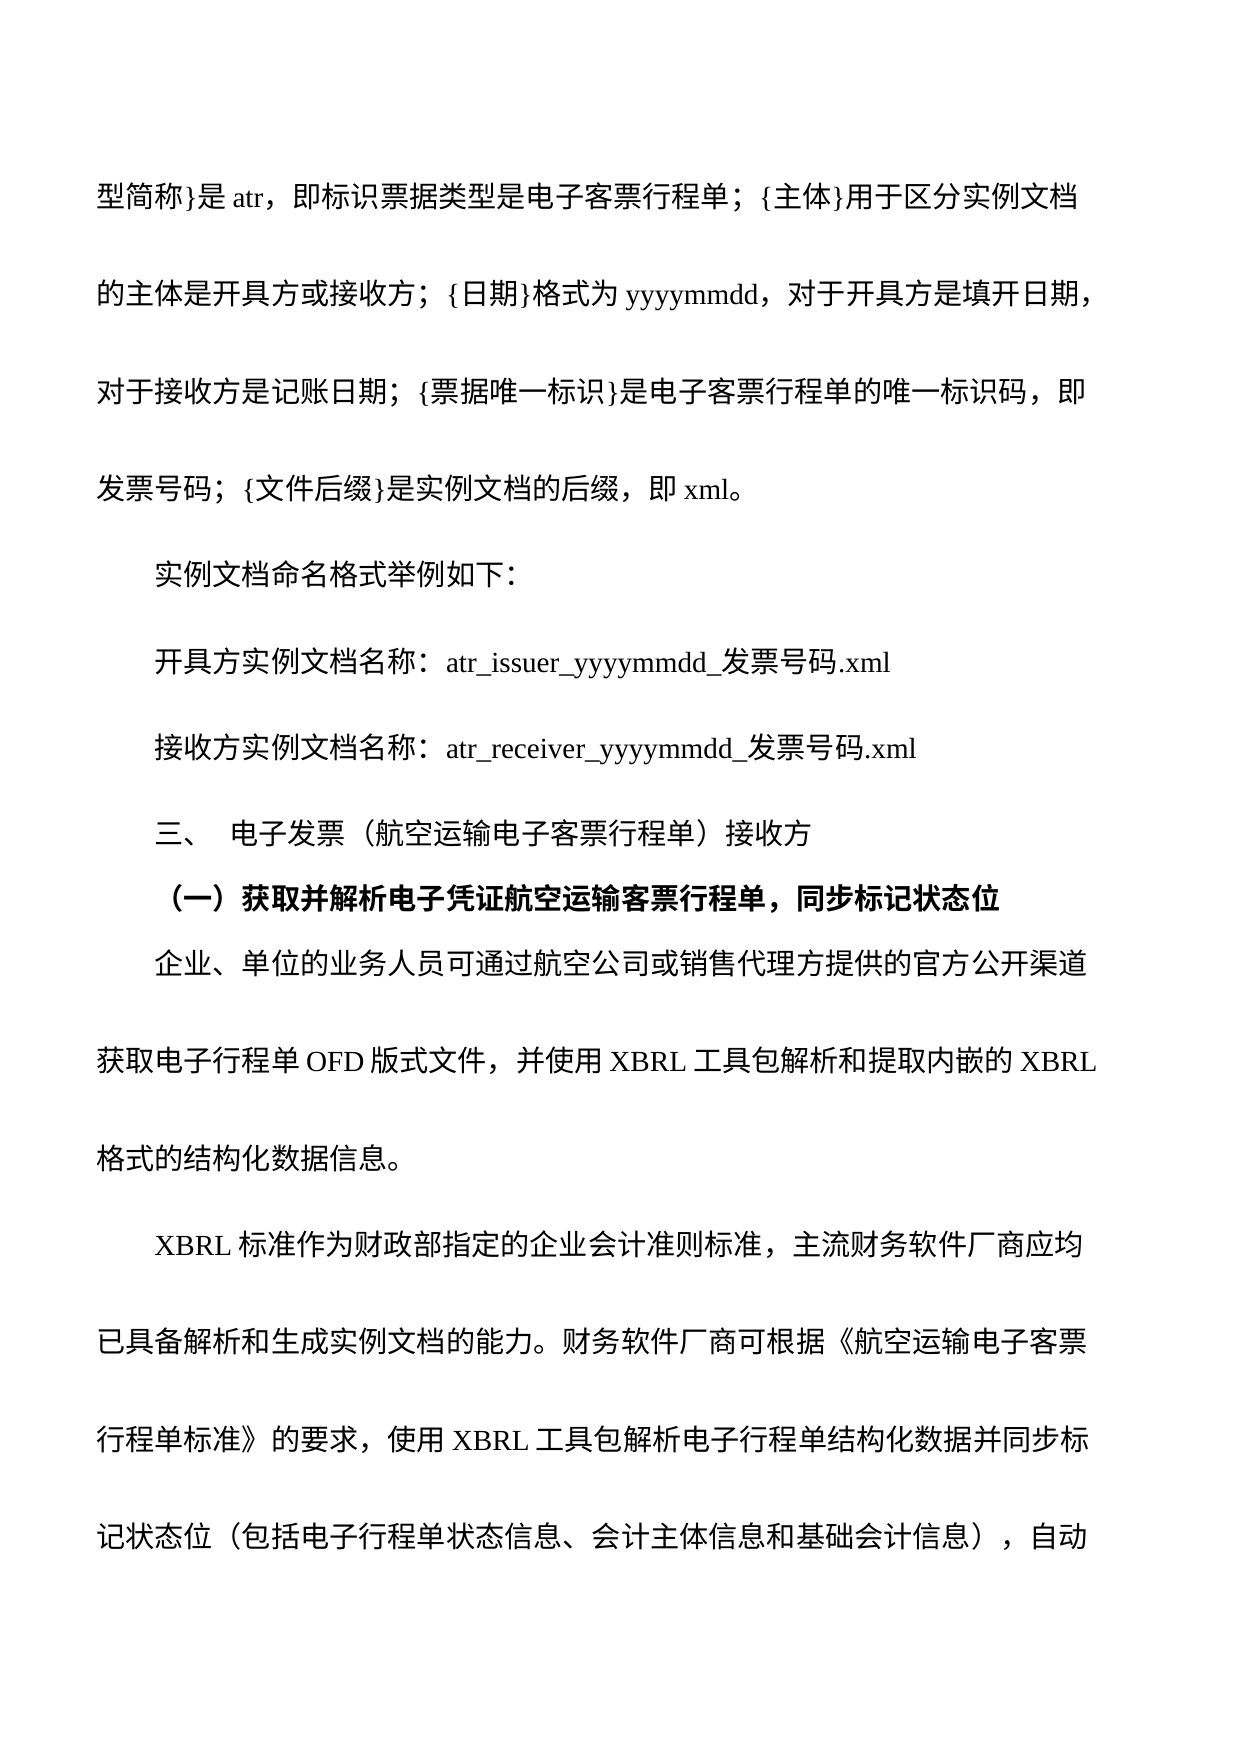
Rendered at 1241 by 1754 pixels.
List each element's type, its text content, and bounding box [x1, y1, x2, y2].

list 电子发票（航空运输电子客票行程单）接收方 [154, 799, 1104, 864]
text 开具方实例文档名称：atr_issuer_yyyymmdd_发票号码.xml [96, 627, 1104, 692]
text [96, 162, 1104, 519]
text 实例文档命名格式举例如下： [96, 541, 1104, 606]
list 获取并解析电子凭证航空运输客票行程单，同步标记状态位 [96, 864, 1104, 929]
text 接收方实例文档名称：atr_receiver_yyyymmdd_发票号码.xml [96, 713, 1104, 778]
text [96, 1210, 1104, 1568]
text 企业、单位的业务人员可通过航空公司或销售代理方提供的官方公开渠道获取电子行程单OFD版式文件，并使用XBRL工具包解析和提取内嵌的XBRL格式的结构化数据信息。 [96, 929, 1104, 1189]
